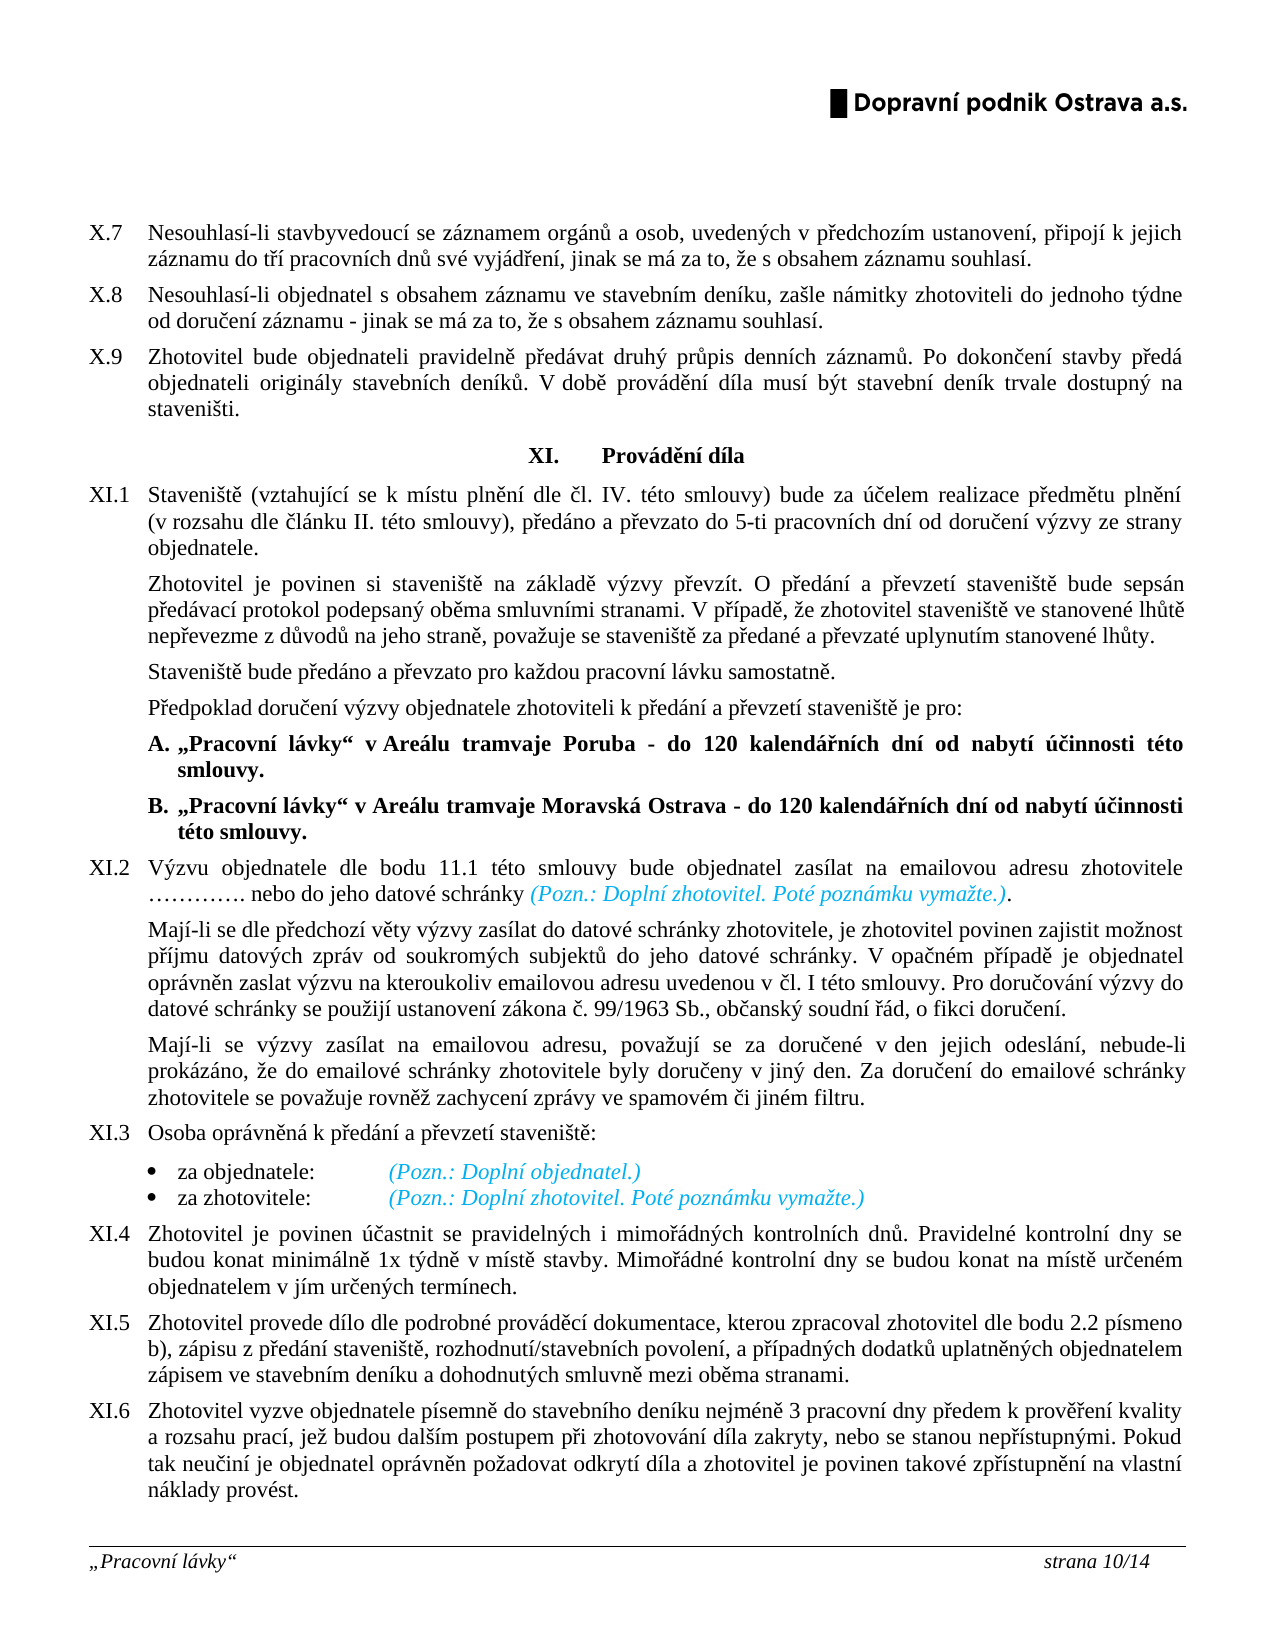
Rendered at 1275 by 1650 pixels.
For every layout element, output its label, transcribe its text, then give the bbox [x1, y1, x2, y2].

text Staveniště bude předáno a převzato pro každou pracovní lávku samostatně. [148, 658, 1186, 685]
list Výzvu objednatele dle bodu 11.1 této smlouvy bude objednatel zasílat na emailovou adresu zhotovitele …………. nebo do jeho datové schránky (Pozn.: Doplní zhotovitel. Poté poznámku vymažte.). [89, 854, 1184, 907]
text Mají-li se výzvy zasílat na emailovou adresu, považují se za doručené v den jejich odeslání, nebude-li prokázáno, že do emailové schránky zhotovitele byly doručeny v jiný den. Za doručení do emailové schránky zhotovitele se považuje rovněž zachycení zprávy ve spamovém či jiném filtru. [148, 1031, 1186, 1110]
subtitle Provádění díla [89, 443, 1184, 469]
text Zhotovitel je povinen si staveniště na základě výzvy převzít. O předání a převzetí staveniště bude sepsán předávací protokol podepsaný oběma smluvními stranami. V případě, že zhotovitel staveniště ve stanovené lhůtě nepřevezme z důvodů na jeho straně, považuje se staveniště za předané a převzaté uplynutím stanovené lhůty. [148, 570, 1186, 649]
list „Pracovní lávky“ v Areálu tramvaje Poruba - do 120 kalendářních dní od nabytí účinnosti této smlouvy. [148, 730, 1184, 782]
list Zhotovitel bude objednateli pravidelně předávat druhý průpis denních záznamů. Po dokončení stavby předá objednateli originály stavebních deníků. V době provádění díla musí být stavební deník trvale dostupný na staveništi. [89, 343, 1184, 422]
list Staveniště (vztahující se k místu plnění dle čl. IV. této smlouvy) bude za účelem realizace předmětu plnění (v rozsahu dle článku II. této smlouvy), předáno a převzato do 5-ti pracovních dní od doručení výzvy ze strany objednatele. [89, 481, 1184, 561]
picture [830, 89, 1187, 118]
list za objednatele: (Pozn.: Doplní objednatel.) [148, 1158, 1186, 1184]
list za zhotovitele: (Pozn.: Doplní zhotovitel. Poté poznámku vymažte.) [148, 1184, 1186, 1211]
list Osoba oprávněná k předání a převzetí staveniště: [89, 1119, 1184, 1146]
list Mají-li se dle předchozí věty výzvy zasílat do datové schránky zhotovitele, je zhotovitel povinen zajistit možnost příjmu datových zpráv od soukromých subjektů do jeho datové schránky. V opačném případě je objednatel oprávněn zaslat výzvu na kteroukoliv emailovou adresu uvedenou v čl. I této smlouvy. Pro doručování výzvy do datové schránky se použijí ustanovení zákona č. 99/1963 Sb., občanský soudní řád, o fikci doručení. [148, 916, 1184, 1021]
list Zhotovitel vyzve objednatele písemně do stavebního deníku nejméně 3 pracovní dny předem k prověření kvality a rozsahu prací, jež budou dalším postupem při zhotovování díla zakryty, nebo se stanou nepřístupnými. Pokud tak neučiní je objednatel oprávněn požadovat odkrytí díla a zhotovitel je povinen takové zpřístupnění na vlastní náklady provést. [89, 1397, 1184, 1502]
list „Pracovní lávky“ v Areálu tramvaje Moravská Ostrava - do 120 kalendářních dní od nabytí účinnosti této smlouvy. [148, 792, 1184, 844]
list Zhotovitel je povinen účastnit se pravidelných i mimořádných kontrolních dnů. Pravidelné kontrolní dny se budou konat minimálně 1x týdně v místě stavby. Mimořádné kontrolní dny se budou konat na místě určeném objednatelem v jím určených termínech. [89, 1220, 1184, 1299]
text Předpoklad doručení výzvy objednatele zhotoviteli k předání a převzetí staveniště je pro: [148, 694, 1186, 720]
list Nesouhlasí-li objednatel s obsahem záznamu ve stavebním deníku, zašle námitky zhotoviteli do jednoho týdne od doručení záznamu - jinak se má za to, že s obsahem záznamu souhlasí. [89, 281, 1184, 333]
list Zhotovitel provede dílo dle podrobné prováděcí dokumentace, kterou zpracoval zhotovitel dle bodu 2.2 písmeno b), zápisu z předání staveniště, rozhodnutí/stavebních povolení, a případných dodatků uplatněných objednatelem zápisem ve stavebním deníku a dohodnutých smluvně mezi oběma stranami. [89, 1309, 1184, 1388]
list Nesouhlasí-li stavbyvedoucí se záznamem orgánů a osob, uvedených v předchozím ustanovení, připojí k jejich záznamu do tří pracovních dnů své vyjádření, jinak se má za to, že s obsahem záznamu souhlasí. [89, 218, 1184, 271]
